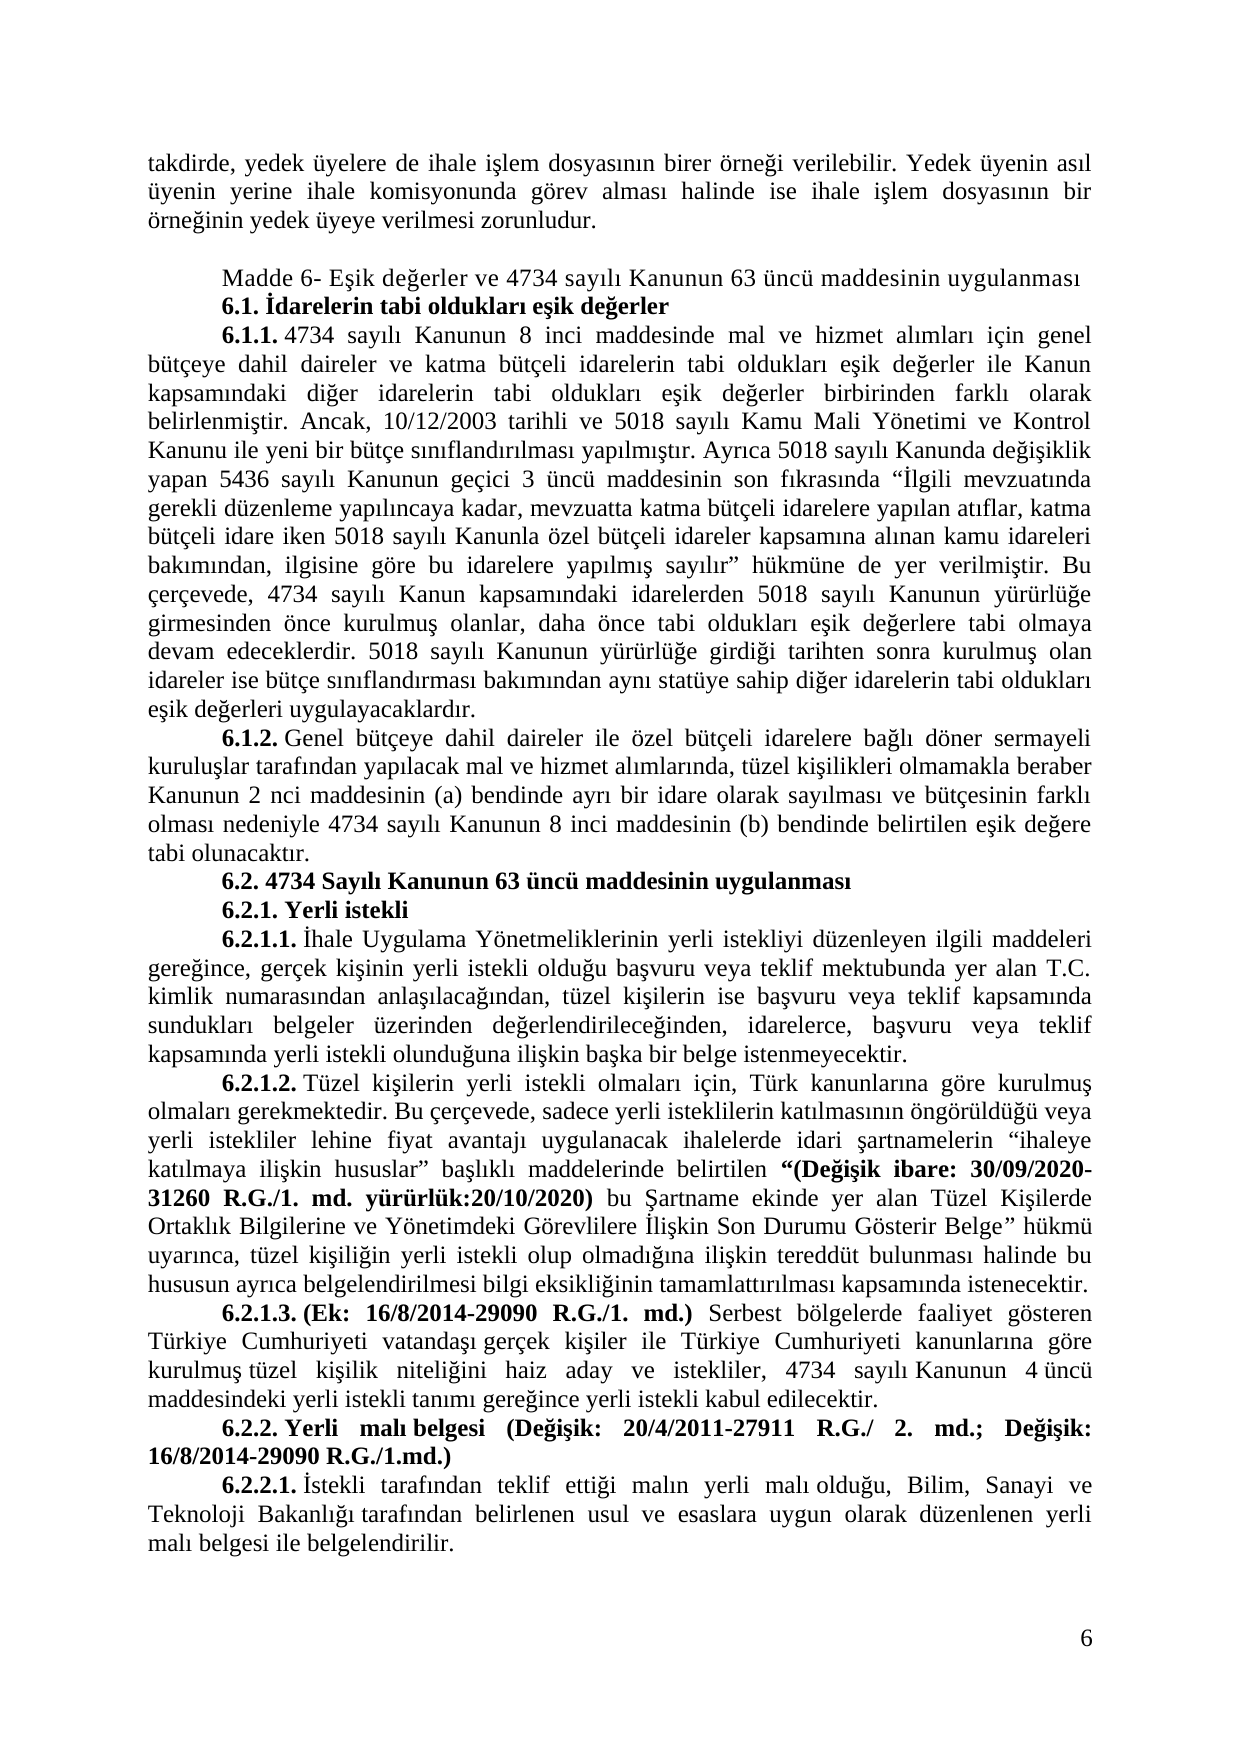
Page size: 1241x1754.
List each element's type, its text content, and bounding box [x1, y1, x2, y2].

text 6.2.2. Yerli malı belgesi (Değişik: 20/4/2011-27911 R.G./ 2. md.; Değişik: 16/8/2014-29090 R.G./1.md.) [148, 1413, 1092, 1470]
text 6.1.1. 4734 sayılı Kanunun 8 inci maddesinde mal ve hizmet alımları için genel bütçeye dahil daireler ve katma bütçeli idarelerin tabi oldukları eşik değerler ile Kanun kapsamındaki diğer idarelerin tabi oldukları eşik değerler birbirinden farklı olarak belirlenmiştir. Ancak, 10/12/2003 tarihli ve 5018 sayılı Kamu Mali Yönetimi ve Kontrol Kanunu ile yeni bir bütçe sınıflandırılması yapılmıştır. Ayrıca 5018 sayılı Kanunda değişiklik yapan 5436 sayılı Kanunun geçici 3 üncü maddesinin son fıkrasında “İlgili mevzuatında gerekli düzenleme yapılıncaya kadar, mevzuatta katma bütçeli idarelere yapılan atıflar, katma bütçeli idare iken 5018 sayılı Kanunla özel bütçeli idareler kapsamına alınan kamu idareleri bakımından, ilgisine göre bu idarelere yapılmış sayılır” hükmüne de yer verilmiştir. Bu çerçevede, 4734 sayılı Kanun kapsamındaki idarelerden 5018 sayılı Kanunun yürürlüğe girmesinden önce kurulmuş olanlar, daha önce tabi oldukları eşik değerlere tabi olmaya devam edeceklerdir. 5018 sayılı Kanunun yürürlüğe girdiği tarihten sonra kurulmuş olan idareler ise bütçe sınıflandırması bakımından aynı statüye sahip diğer idarelerin tabi oldukları eşik değerleri uygulayacaklardır. [148, 320, 1092, 723]
subtitle 6.2. 4734 Sayılı Kanunun 63 üncü maddesinin uygulanması [148, 866, 1092, 895]
text 6.1.2. Genel bütçeye dahil daireler ile özel bütçeli idarelere bağlı döner sermayeli kuruluşlar tarafından yapılacak mal ve hizmet alımlarında, tüzel kişilikleri olmamakla beraber Kanunun 2 nci maddesinin (a) bendinde ayrı bir idare olarak sayılması ve bütçesinin farklı olması nedeniyle 4734 sayılı Kanunun 8 inci maddesinin (b) bendinde belirtilen eşik değere tabi olunacaktır. [148, 723, 1092, 866]
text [148, 148, 1092, 234]
subtitle Madde 6- Eşik değerler ve 4734 sayılı Kanunun 63 üncü maddesinin uygulanması [148, 263, 1092, 291]
text 6.2.1.1. İhale Uygulama Yönetmeliklerinin yerli istekliyi düzenleyen ilgili maddeleri gereğince, gerçek kişinin yerli istekli olduğu başvuru veya teklif mektubunda yer alan T.C. kimlik numarasından anlaşılacağından, tüzel kişilerin ise başvuru veya teklif kapsamında sundukları belgeler üzerinden değerlendirileceğinden, idarelerce, başvuru veya teklif kapsamında yerli istekli olunduğuna ilişkin başka bir belge istenmeyecektir. [148, 924, 1092, 1068]
text 6.2.2.1. İstekli tarafından teklif ettiği malın yerli malı olduğu, Bilim, Sanayi ve Teknoloji Bakanlığı tarafından belirlenen usul ve esaslara uygun olarak düzenlenen yerli malı belgesi ile belgelendirilir. [148, 1470, 1092, 1556]
text 6.2.1.2. Tüzel kişilerin yerli istekli olmaları için, Türk kanunlarına göre kurulmuş olmaları gerekmektedir. Bu çerçevede, sadece yerli isteklilerin katılmasının öngörüldüğü veya yerli istekliler lehine fiyat avantajı uygulanacak ihalelerde idari şartnamelerin “ihaleye katılmaya ilişkin hususlar” başlıklı maddelerinde belirtilen “(Değişik ibare: 30/09/2020-31260 R.G./1. md. yürürlük:20/10/2020) bu Şartname ekinde yer alan Tüzel Kişilerde Ortaklık Bilgilerine ve Yönetimdeki Görevlilere İlişkin Son Durumu Gösterir Belge” hükmü uyarınca, tüzel kişiliğin yerli istekli olup olmadığına ilişkin tereddüt bulunması halinde bu hususun ayrıca belgelendirilmesi bilgi eksikliğinin tamamlattırılması kapsamında istenecektir. [148, 1068, 1092, 1298]
subtitle 6.1. İdarelerin tabi oldukları eşik değerler [148, 291, 1092, 320]
text 6.2.1. Yerli istekli [148, 895, 1092, 924]
text 6.2.1.3. (Ek: 16/8/2014-29090 R.G./1. md.) Serbest bölgelerde faaliyet gösteren Türkiye Cumhuriyeti vatandaşı gerçek kişiler ile Türkiye Cumhuriyeti kanunlarına göre kurulmuş tüzel kişilik niteliğini haiz aday ve istekliler, 4734 sayılı Kanunun 4 üncü maddesindeki yerli istekli tanımı gereğince yerli istekli kabul edilecektir. [148, 1298, 1092, 1413]
